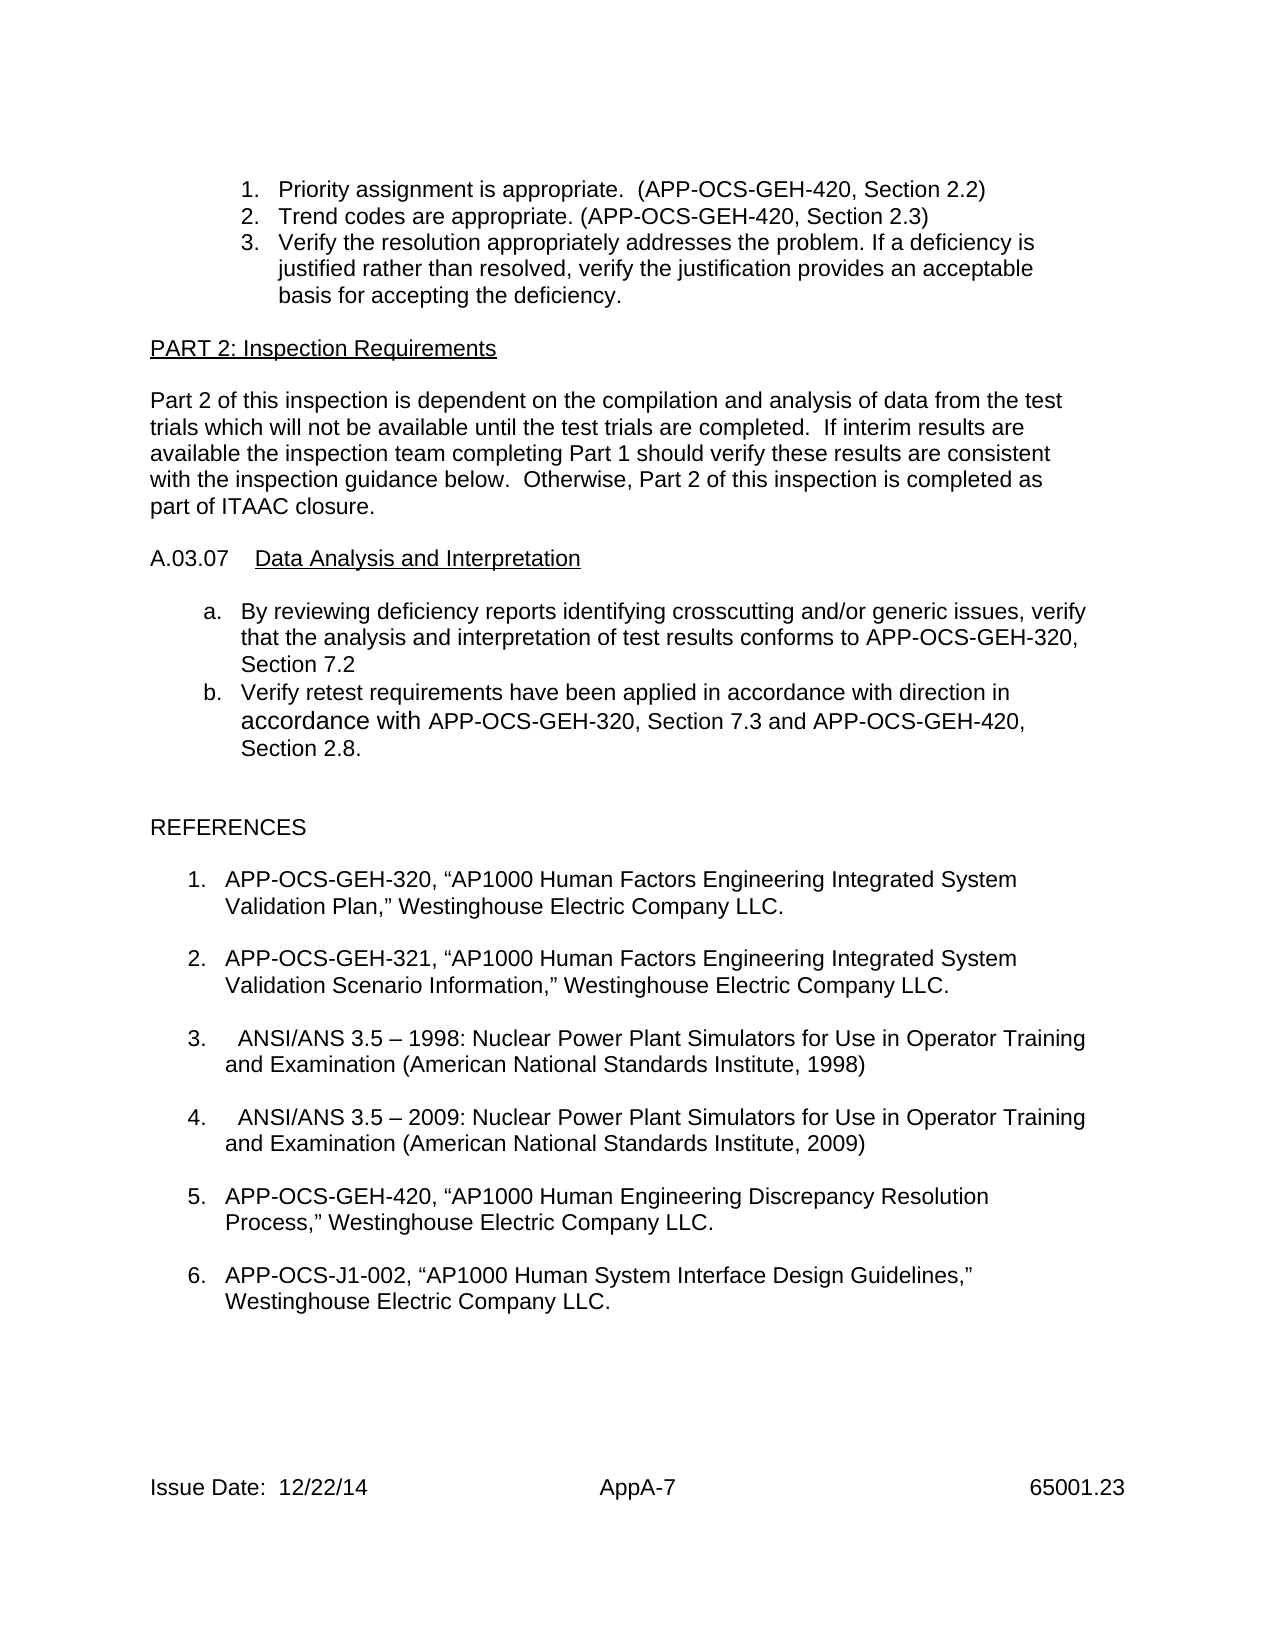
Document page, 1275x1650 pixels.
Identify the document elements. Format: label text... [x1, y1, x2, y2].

text Part 2 of this inspection is dependent on the compilation and analysis of data from the test trials which will not be available until the test trials are completed. If interim results are available the inspection team completing Part 1 should verify these results are consistent with the inspection guidance below. Otherwise, Part 2 of this inspection is completed as part of ITAAC closure. [150, 387, 1087, 519]
list APP-OCS-J1-002, “AP1000 Human System Interface Design Guidelines,” Westinghouse Electric Company LLC. [187, 1262, 1087, 1314]
list APP-OCS-GEH-320, “AP1000 Human Factors Engineering Integrated System Validation Plan,” Westinghouse Electric Company LLC. [187, 866, 1087, 919]
list Priority assignment is appropriate. (APP-OCS-GEH-420, Section 2.2) [241, 176, 1087, 203]
list ANSI/ANS 3.5 – 2009: Nuclear Power Plant Simulators for Use in Operator Training and Examination (American National Standards Institute, 2009) [187, 1103, 1125, 1156]
list Verify the resolution appropriately addresses the problem. If a deficiency is justified rather than resolved, verify the justification provides an acceptable basis for accepting the deficiency. [241, 229, 1087, 308]
text PART 2: Inspection Requirements [150, 334, 1087, 361]
text A.03.07 Data Analysis and Interpretation [150, 545, 1087, 572]
list By reviewing deficiency reports identifying crosscutting and/or generic issues, verify that the analysis and interpretation of test results conforms to APP-OCS-GEH-320, Section 7.2 [203, 598, 1087, 677]
list ANSI/ANS 3.5 – 1998: Nuclear Power Plant Simulators for Use in Operator Training and Examination (American National Standards Institute, 1998) [187, 1024, 1125, 1077]
list APP-OCS-GEH-420, “AP1000 Human Engineering Discrepancy Resolution Process,” Westinghouse Electric Company LLC. [187, 1183, 1087, 1235]
list APP-OCS-GEH-321, “AP1000 Human Factors Engineering Integrated System Validation Scenario Information,” Westinghouse Electric Company LLC. [187, 945, 1087, 998]
text REFERENCES [150, 814, 1087, 840]
list Verify retest requirements have been applied in accordance with direction in accordance with APP-OCS-GEH-320, Section 7.3 and APP-OCS-GEH-420, Section 2.8. [203, 677, 1087, 761]
list Trend codes are appropriate. (APP-OCS-GEH-420, Section 2.3) [241, 203, 1087, 229]
